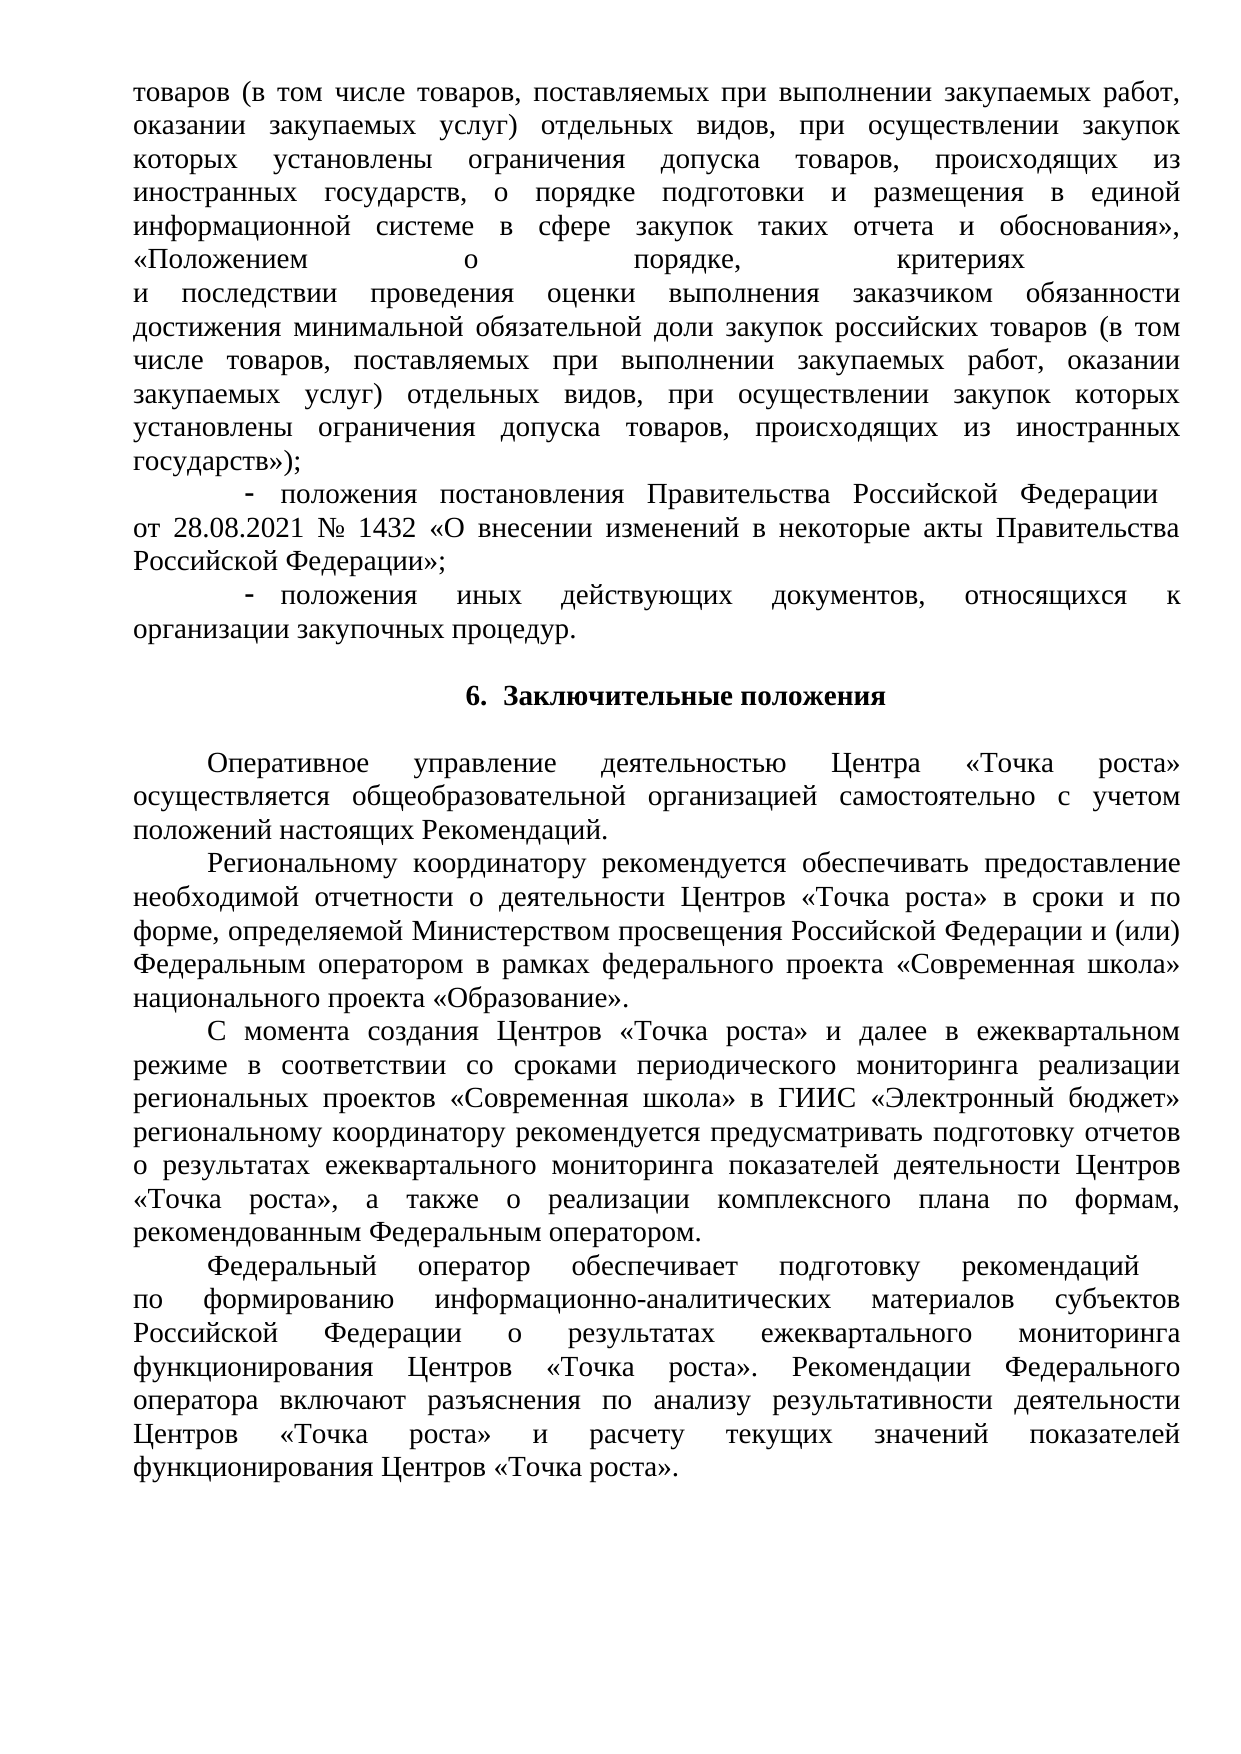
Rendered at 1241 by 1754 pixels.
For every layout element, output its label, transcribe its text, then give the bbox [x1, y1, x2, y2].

text Федеральный оператор обеспечивает подготовку рекомендаций по формированию информационно-аналитических материалов субъектов Российской Федерации о результатах ежеквартального мониторинга функционирования Центров «Точка роста». Рекомендации Федерального оператора включают разъяснения по анализу результативности деятельности Центров «Точка роста» и расчету текущих значений показателей функционирования Центров «Точка роста». [133, 1248, 1181, 1483]
list Заключительные положения [170, 678, 1181, 711]
list положения постановления Правительства Российской Федерации от 28.08.2021 № 1432 «О внесении изменений в некоторые акты Правительства Российской Федерации»; [133, 476, 1181, 577]
text С момента создания Центров «Точка роста» и далее в ежеквартальном режиме в соответствии со сроками периодического мониторинга реализации региональных проектов «Современная школа» в ГИИС «Электронный бюджет» региональному координатору рекомендуется предусматривать подготовку отчетов о результатах ежеквартального мониторинга показателей деятельности Центров «Точка роста», а также о реализации комплексного плана по формам, рекомендованным Федеральным оператором. [133, 1013, 1181, 1248]
list положения иных действующих документов, относящихся к организации закупочных процедур. [133, 577, 1181, 644]
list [133, 74, 1181, 476]
text Региональному координатору рекомендуется обеспечивать предоставление необходимой отчетности о деятельности Центров «Точка роста» в сроки и по форме, определяемой Министерством просвещения Российской Федерации и (или) Федеральным оператором в рамках федерального проекта «Современная школа» национального проекта «Образование». [133, 846, 1181, 1013]
text Оперативное управление деятельностью Центра «Точка роста» осуществляется общеобразовательной организацией самостоятельно с учетом положений настоящих Рекомендаций. [133, 745, 1181, 846]
